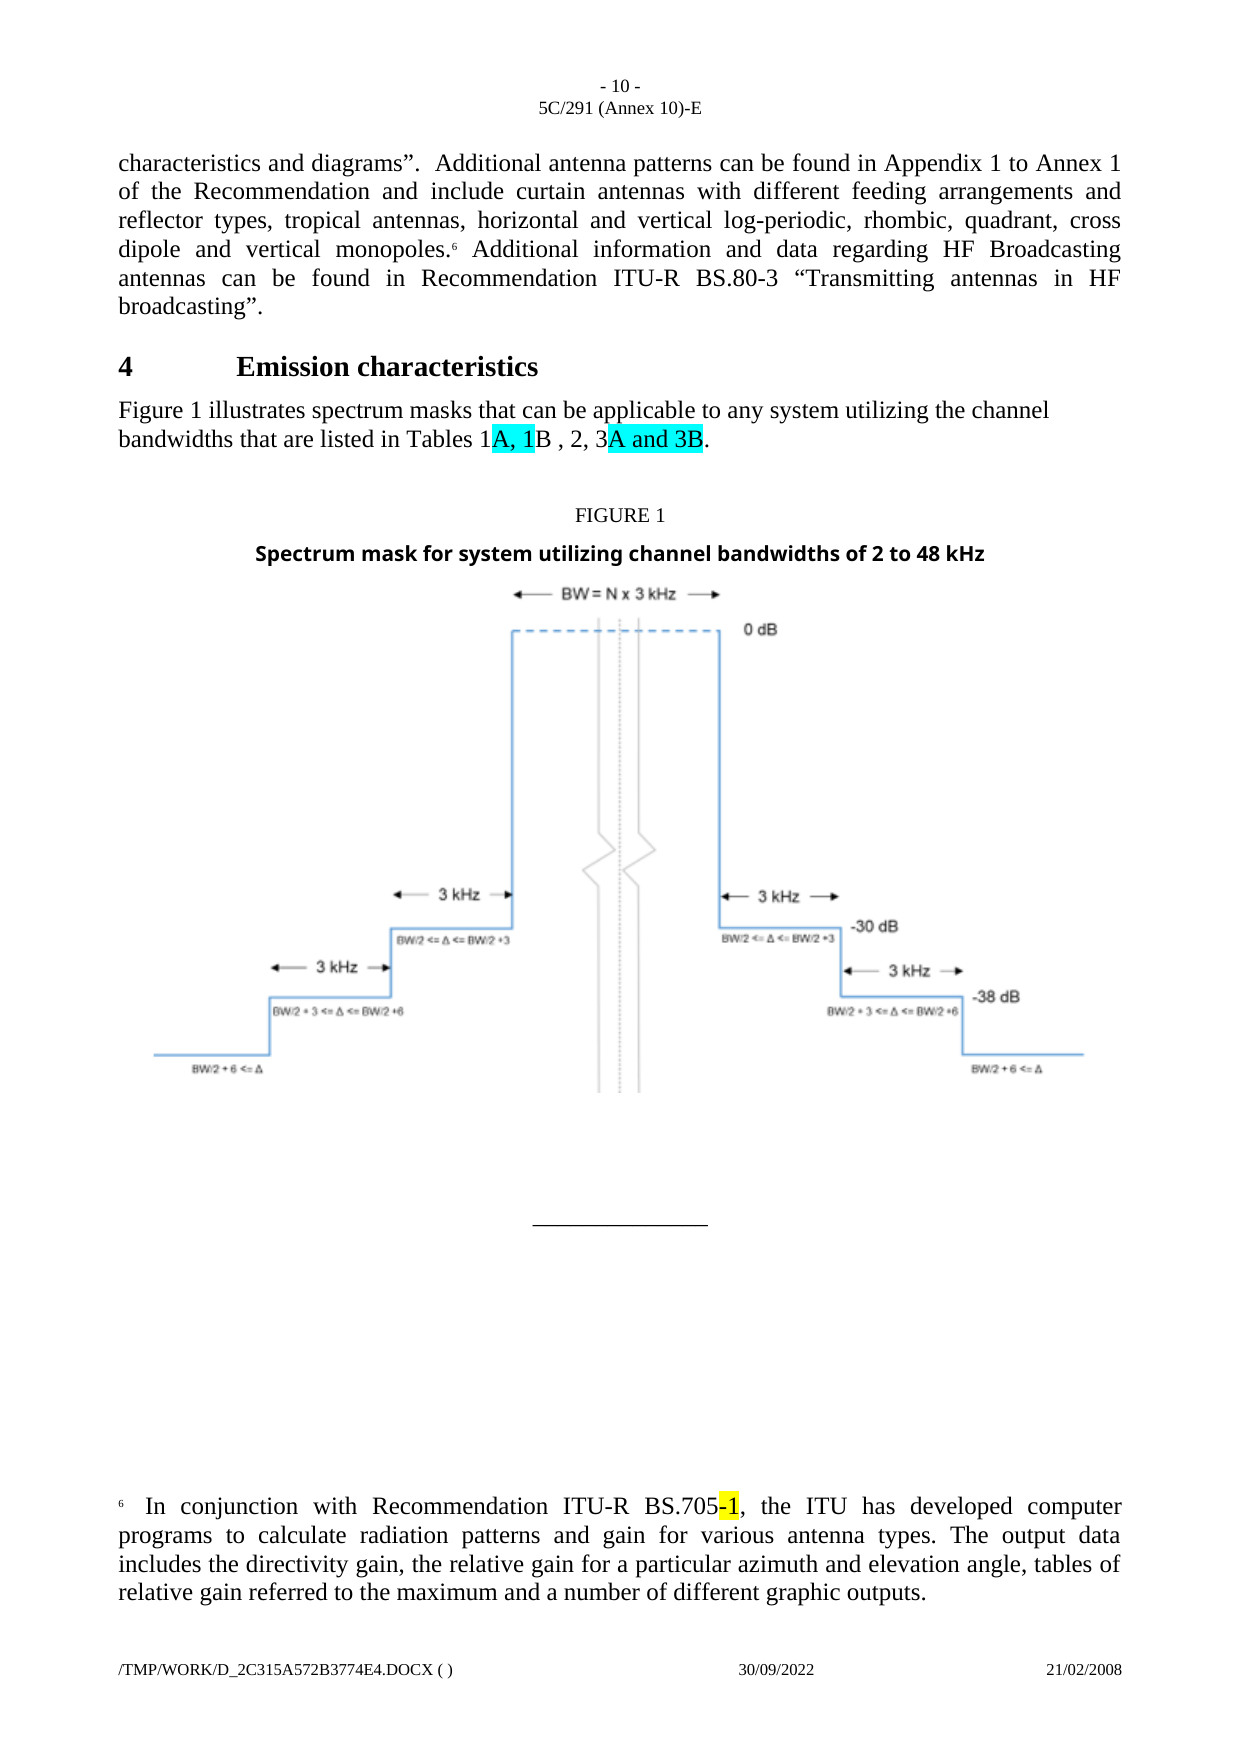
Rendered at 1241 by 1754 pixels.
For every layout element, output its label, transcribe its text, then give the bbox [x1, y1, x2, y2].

picture [153, 580, 1087, 1093]
text ______________ [118, 1200, 1122, 1229]
